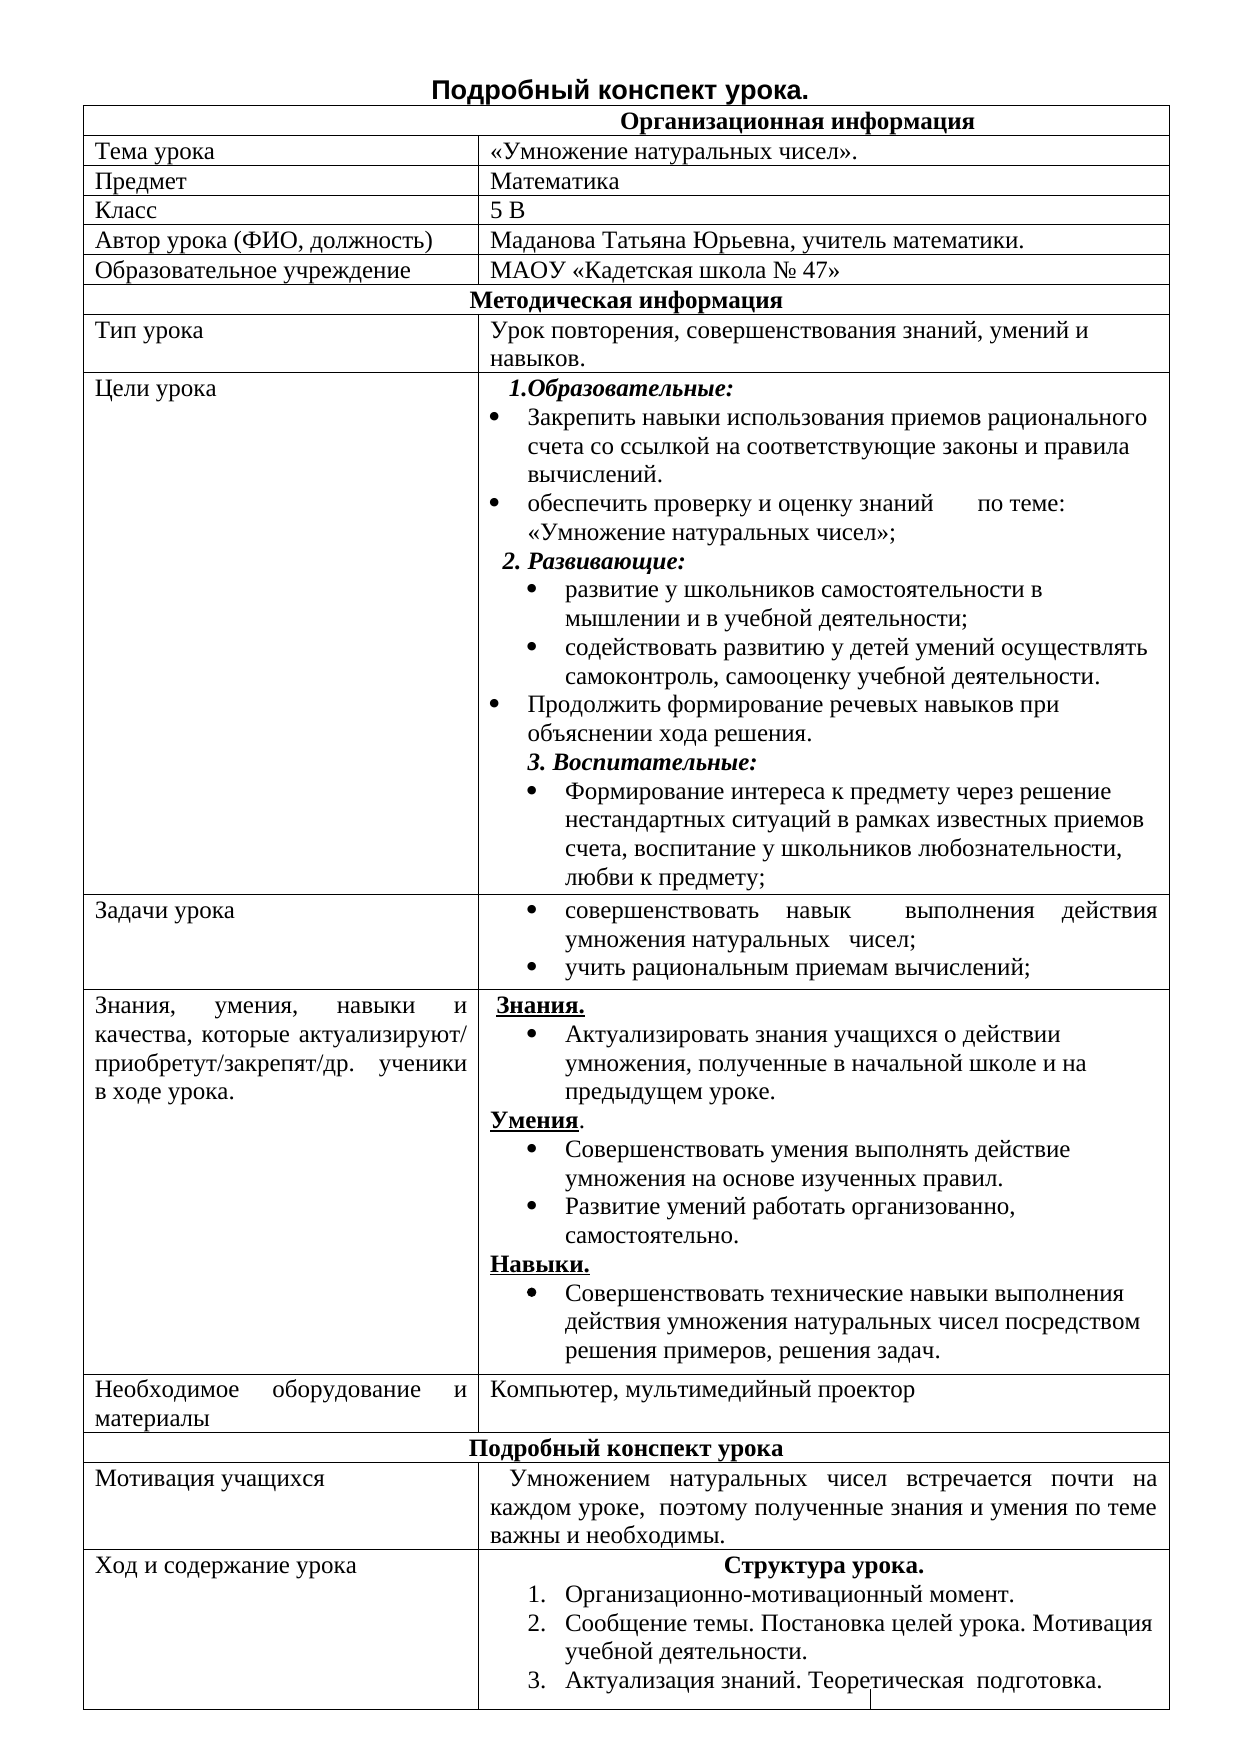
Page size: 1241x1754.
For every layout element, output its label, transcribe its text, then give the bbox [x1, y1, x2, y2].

table_cell МАОУ «Кадетская школа № 47» [479, 255, 1169, 284]
table_cell совершенствовать навык выполнения действия умножения натуральных чисел; учить рациональным приемам вычислений; [479, 895, 1169, 989]
table_cell Умножением натуральных чисел встречается почти на каждом уроке, поэтому полученные знания и умения по теме важны и необходимы. [479, 1463, 1169, 1549]
table_cell Автор урока (ФИО, должность) [84, 225, 478, 254]
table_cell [84, 1550, 478, 1708]
table_cell Компьютер, мультимедийный проектор [479, 1375, 1169, 1432]
table_cell Задачи урока [84, 895, 478, 989]
table_cell Тема урока [84, 136, 478, 165]
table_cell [479, 1550, 1169, 1708]
table_cell 5 В [479, 196, 1169, 224]
table_header Организационная информация [84, 106, 1169, 135]
table_cell Урок повторения, совершенствования знаний, умений и навыков. [479, 315, 1169, 372]
table_cell Математика [479, 166, 1169, 194]
table_cell Знания, умения, навыки и качества, которые актуализируют/ приобретут/закрепят/др. ученики в ходе урока. [84, 990, 478, 1373]
table_cell Маданова Татьяна Юрьевна, учитель математики. [479, 225, 1169, 254]
table_cell Знания. Актуализировать знания учащихся о действии умножения, полученные в начальной школе и на предыдущем уроке. Умения. Совершенствовать умения выполнять действие умножения на основе изученных правил. Развитие умений работать организованно, самостоятельно. Навыки. Совершенствовать технические навыки выполнения действия умножения натуральных чисел посредством решения примеров, решения задач. [479, 990, 1169, 1373]
table_cell Методическая информация [84, 285, 1169, 314]
table_cell Образовательное учреждение [84, 255, 478, 284]
table_cell Подробный конспект урока [84, 1433, 1169, 1462]
table_cell Необходимое оборудование и материалы [84, 1375, 478, 1432]
table_cell 1.Образовательные: Закрепить навыки использования приемов рационального счета со ссылкой на соответствующие законы и правила вычислений. обеспечить проверку и оценку знаний по теме: «Умножение натуральных чисел»; 2. Развивающие: развитие у школьников самостоятельности в мышлении и в учебной деятельности; содействовать развитию у детей умений осуществлять самоконтроль, самооценку учебной деятельности. Продолжить формирование речевых навыков при объяснении хода решения. 3. Воспитательные: Формирование интереса к предмету через решение нестандартных ситуаций в рамках известных приемов счета, воспитание у школьников любознательности, любви к предмету; [479, 373, 1169, 894]
table_cell «Умножение натуральных чисел». [479, 136, 1169, 165]
table_cell Тип урока [84, 315, 478, 372]
table_cell Класс [84, 196, 478, 224]
table_cell Цели урока [84, 373, 478, 894]
subtitle Подробный конспект урока. [94, 74, 1146, 105]
table_cell Мотивация учащихся [84, 1463, 478, 1549]
table_cell Предмет [84, 166, 478, 194]
